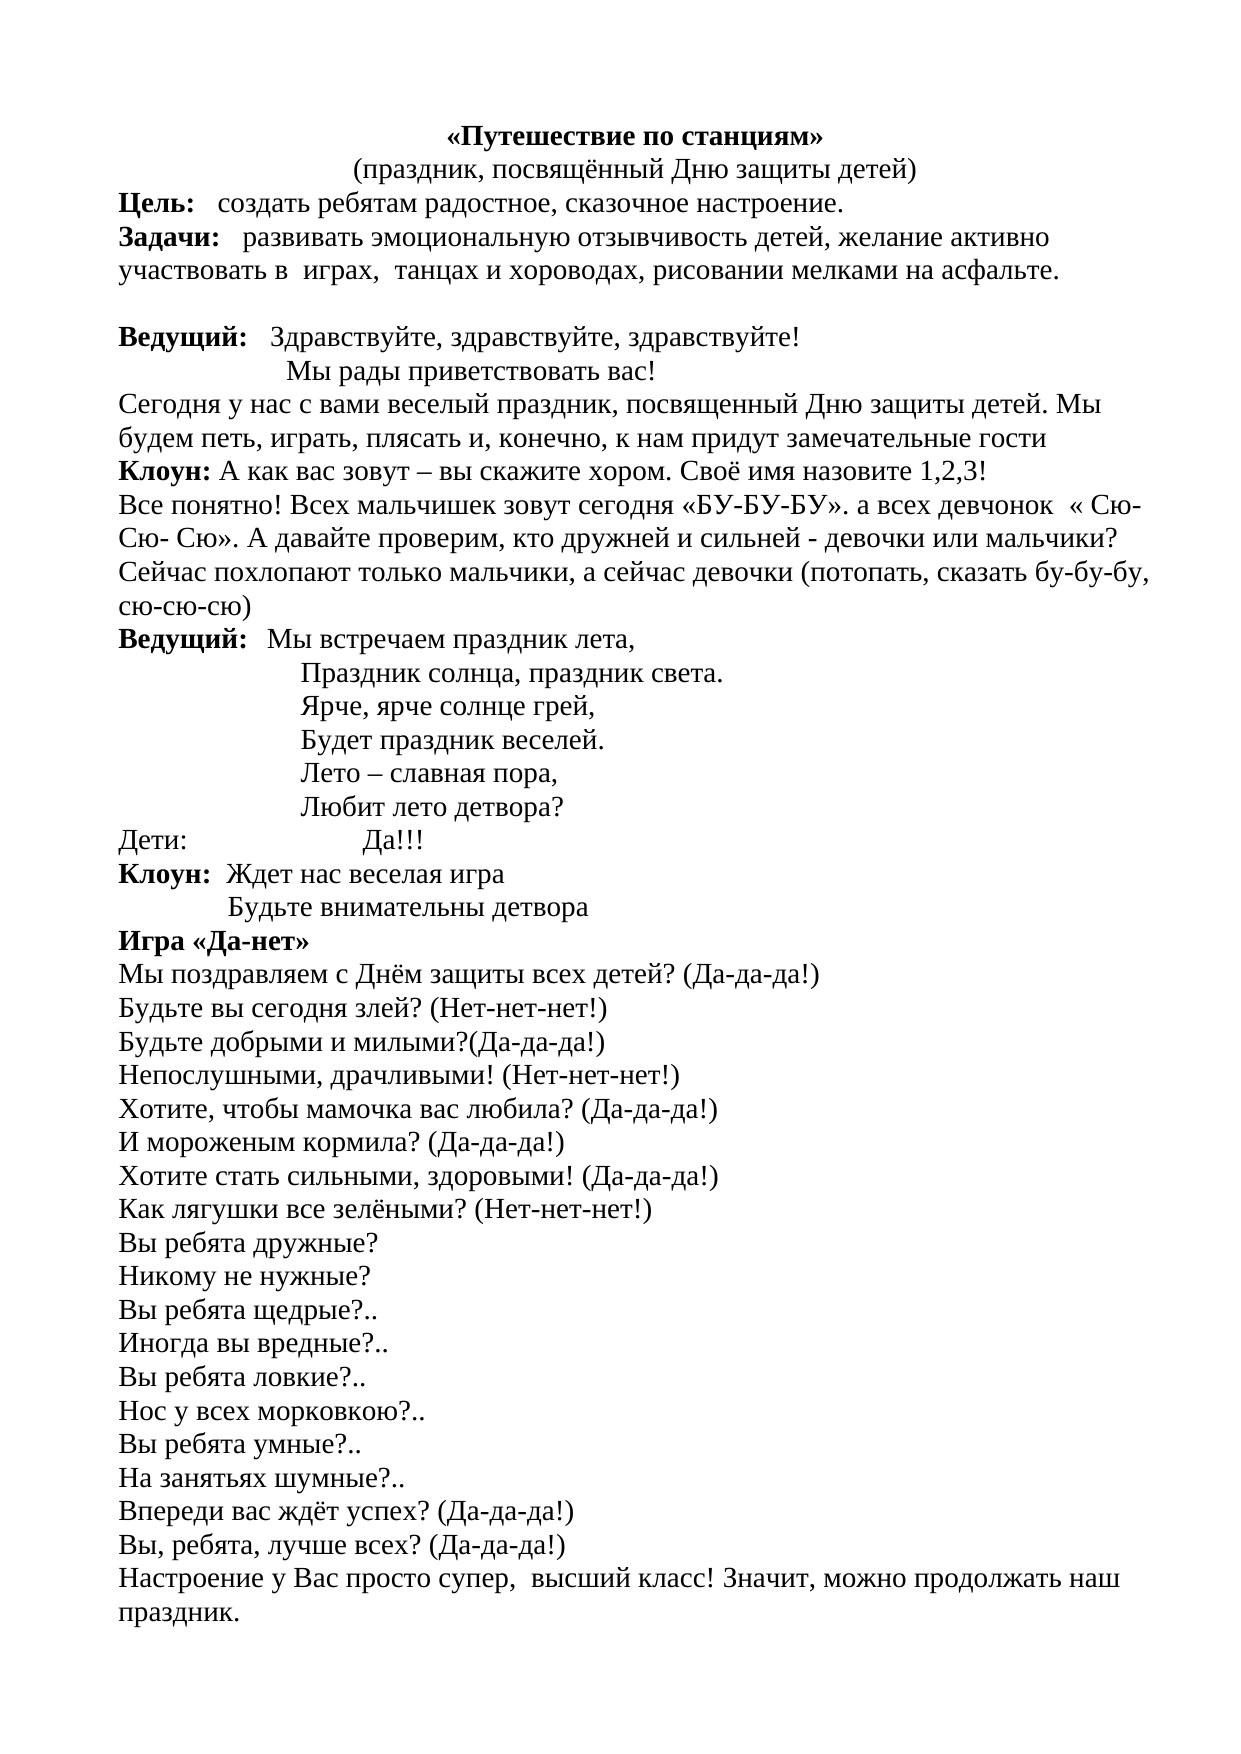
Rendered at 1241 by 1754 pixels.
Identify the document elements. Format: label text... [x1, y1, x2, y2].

text Дети: Да!!! [118, 822, 1152, 856]
text Впереди вас ждёт успех? (Да-да-да!) Вы, ребята, лучше всех? (Да-да-да!) [118, 1493, 1152, 1560]
text Будьте внимательны детвора [118, 889, 1152, 923]
text Мы поздравляем с Днём защиты всех детей? (Да-да-да!) Будьте вы сегодня злей? (Нет-нет-нет!) Будьте добрыми и милыми?(Да-да-да!) Непослушными, драчливыми! (Нет-нет-нет!) Хотите, чтобы мамочка вас любила? (Да-да-да!) И мороженым кормила? (Да-да-да!) Хотите стать сильными, здоровыми! (Да-да-да!) Как лягушки все зелёными? (Нет-нет-нет!) Вы ребята дружные? Никому не нужные? Вы ребята щедрые?.. Иногда вы вредные?.. Вы ребята ловкие?.. Нос у всех морковкою?.. Вы ребята умные?.. На занятьях шумные?.. [118, 957, 1152, 1493]
text Клоун: Ждет нас веселая игра [118, 856, 1152, 889]
text Клоун: А как вас зовут – вы скажите хором. Своё имя назовите 1,2,3! [118, 453, 1152, 487]
text Лето – славная пора, [118, 755, 1152, 789]
text Любит лето детвора? [118, 789, 1152, 822]
text Все понятно! Всех мальчишек зовут сегодня «БУ-БУ-БУ». а всех девчонок « Сю- Сю- Сю». А давайте проверим, кто дружней и сильней - девочки или мальчики? [118, 487, 1152, 554]
text «Путешествие по станциям» [118, 118, 1152, 152]
text Цель: создать ребятам радостное, сказочное настроение. [118, 185, 1152, 219]
text Сегодня у нас с вами веселый праздник, посвященный Дню защиты детей. Мы [118, 386, 1152, 420]
text (праздник, посвящённый Дню защиты детей) [118, 152, 1152, 185]
text Настроение у Вас просто супер, высший класс! Значит, можно продолжать наш праздник. [118, 1560, 1152, 1627]
text Сейчас похлопают только мальчики, а сейчас девочки (потопать, сказать бу-бу-бу, сю-сю-сю) [118, 554, 1152, 621]
text Будет праздник веселей. [118, 722, 1152, 755]
text Задачи: развивать эмоциональную отзывчивость детей, желание активно участвовать в играх, танцах и хороводах, рисовании мелками на асфальте. [118, 219, 1152, 286]
text Ведущий: Мы встречаем праздник лета, [118, 621, 1152, 655]
text будем петь, играть, плясать и, конечно, к нам придут замечательные гости [118, 420, 1152, 453]
text Игра «Да-нет» [118, 923, 1152, 957]
text Ярче, ярче солнце грей, [118, 688, 1152, 722]
text Ведущий: Здравствуйте, здравствуйте, здравствуйте! Мы рады приветствовать вас! [118, 319, 1152, 386]
text Праздник солнца, праздник света. [118, 655, 1152, 688]
